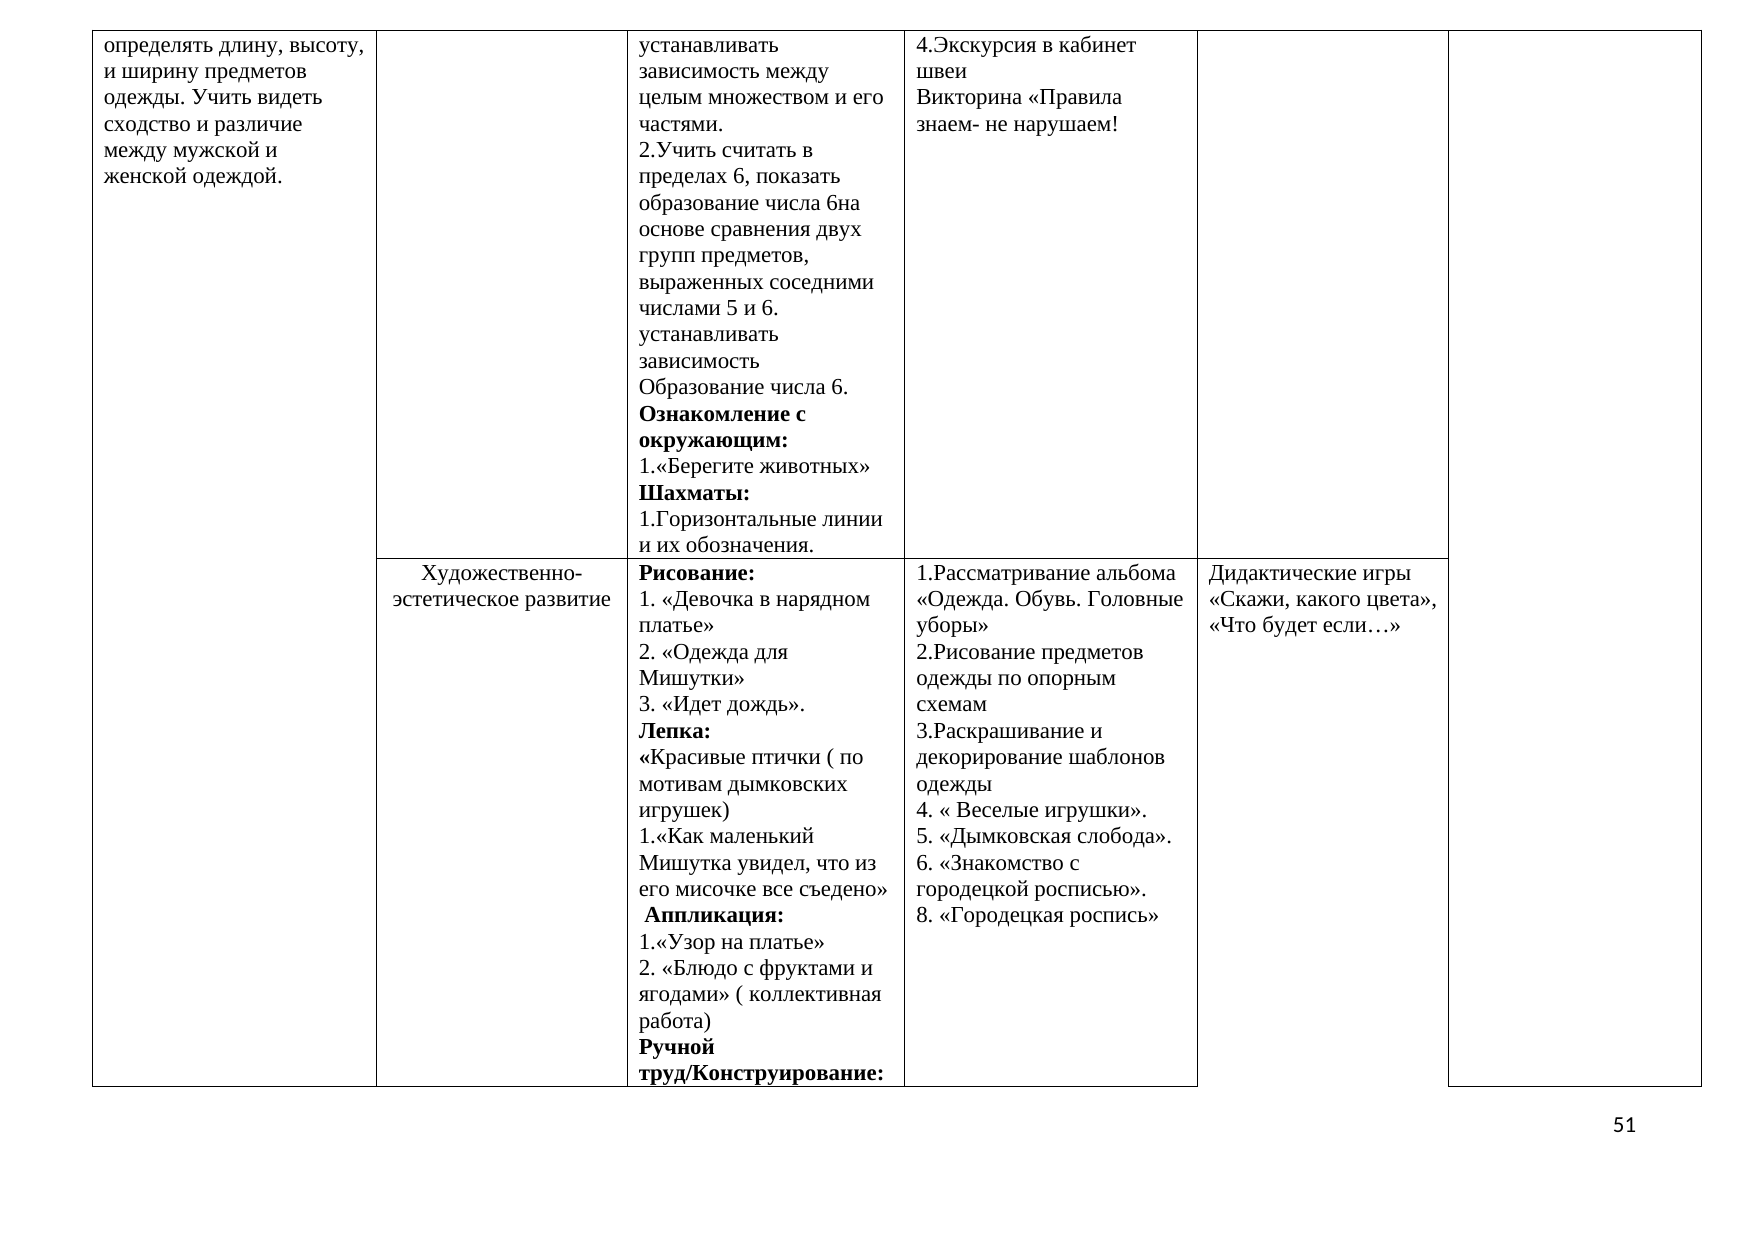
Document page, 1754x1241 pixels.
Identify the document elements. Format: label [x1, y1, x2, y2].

table_cell [905, 559, 1197, 1086]
table_cell [628, 559, 904, 1086]
table_cell [905, 31, 1197, 558]
table_cell [377, 559, 627, 1086]
table_cell [1198, 31, 1448, 558]
table_cell [377, 31, 627, 558]
table_cell [628, 31, 904, 558]
table_cell [1198, 559, 1448, 1086]
